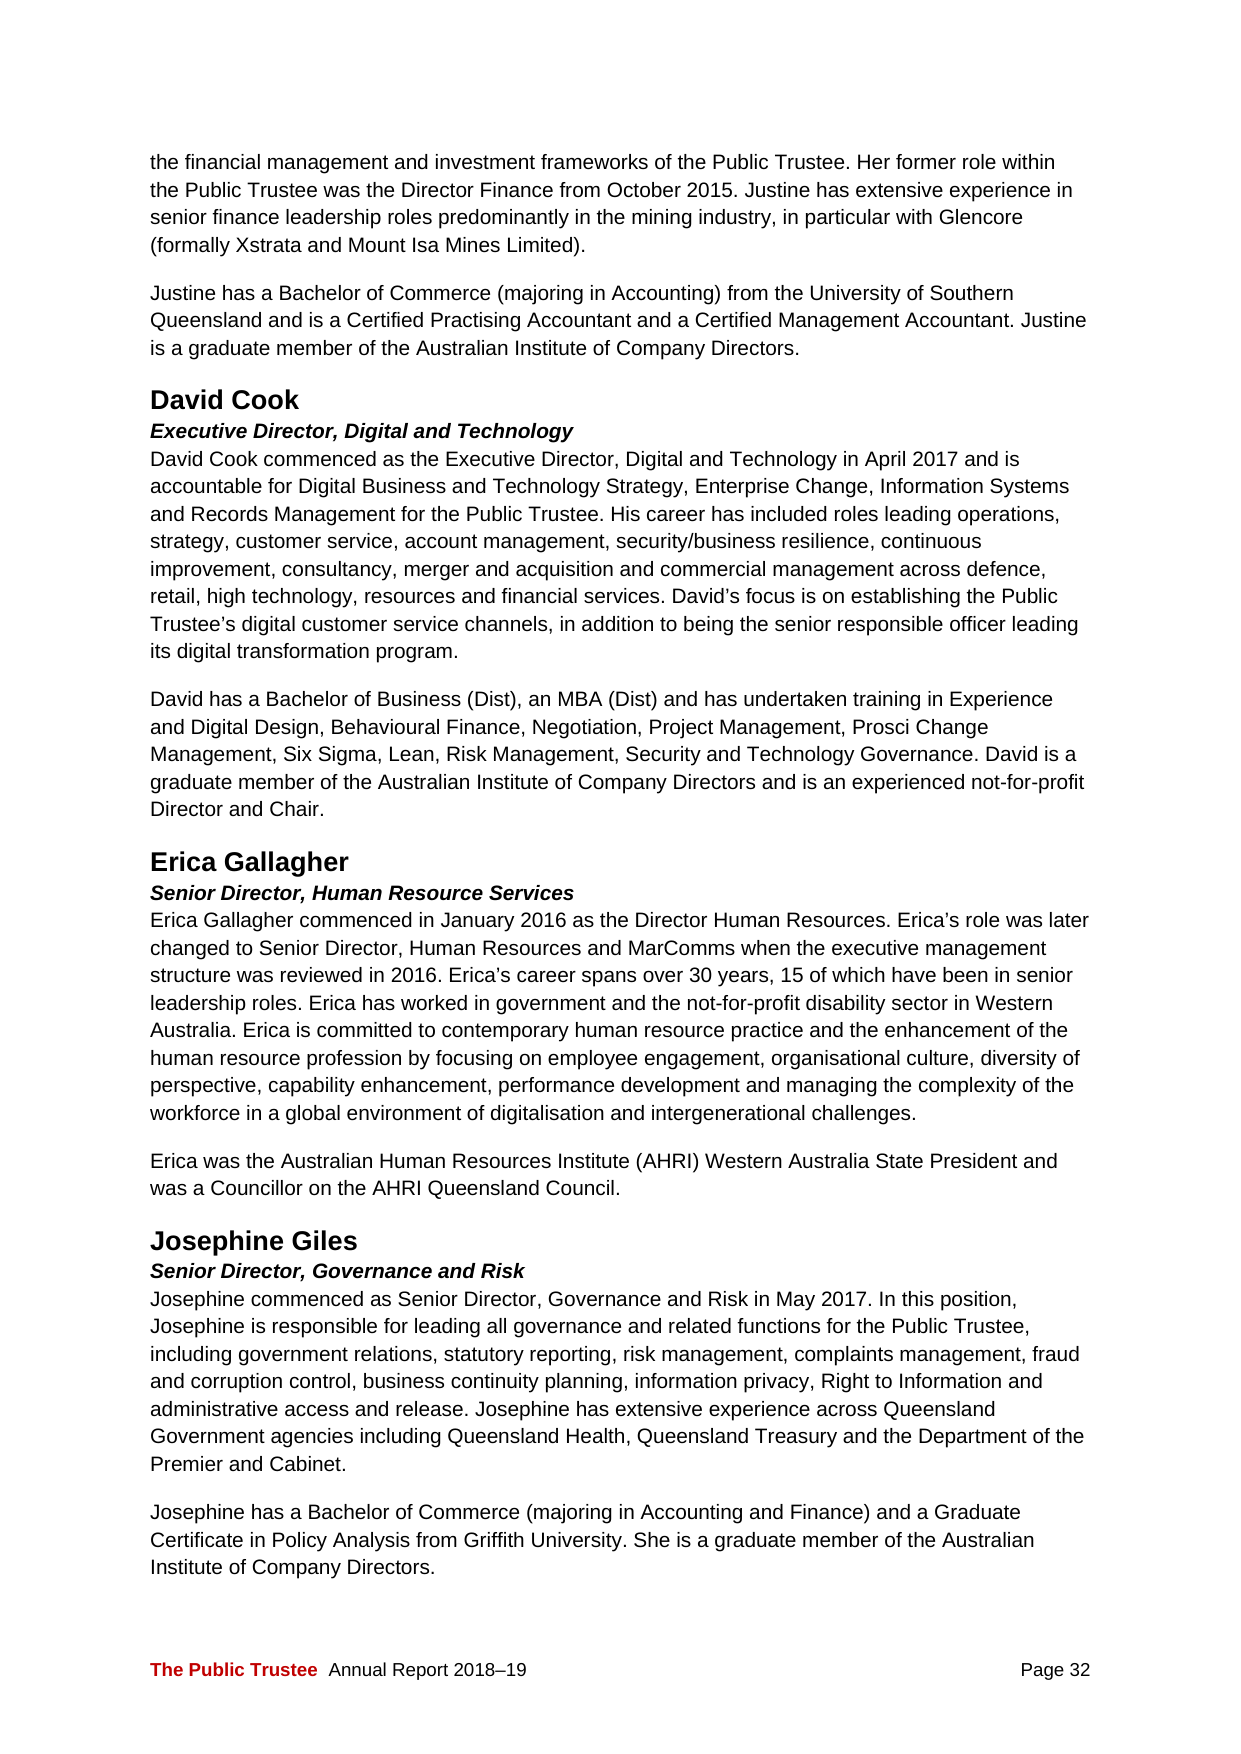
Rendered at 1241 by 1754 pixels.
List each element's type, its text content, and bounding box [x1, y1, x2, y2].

text Josephine has a Bachelor of Commerce (majoring in Accounting and Finance) and a Graduate Certificate in Policy Analysis from Griffith University. She is a graduate member of the Australian Institute of Company Directors. [150, 1500, 1090, 1579]
text David Cook Executive Director, Digital and Technology David Cook commenced as the Executive Director, Digital and Technology in April 2017 and is accountable for Digital Business and Technology Strategy, Enterprise Change, Information Systems and Records Management for the Public Trustee. His career has included roles leading operations, strategy, customer service, account management, security/business resilience, continuous improvement, consultancy, merger and acquisition and commercial management across defence, retail, high technology, resources and financial services. David’s focus is on establishing the Public Trustee’s digital customer service channels, in addition to being the senior responsible officer leading its digital transformation program. [150, 384, 1090, 663]
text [150, 150, 1090, 256]
text Erica Gallagher Senior Director, Human Resource Services Erica Gallagher commenced in January 2016 as the Director Human Resources. Erica’s role was later changed to Senior Director, Human Resources and MarComms when the executive management structure was reviewed in 2016. Erica’s career spans over 30 years, 15 of which have been in senior leadership roles. Erica has worked in government and the not-for-profit disability sector in Western Australia. Erica is committed to contemporary human resource practice and the enhancement of the human resource profession by focusing on employee engagement, organisational culture, diversity of perspective, capability enhancement, performance development and managing the complexity of the workforce in a global environment of digitalisation and intergenerational challenges. [150, 846, 1090, 1124]
text Erica was the Australian Human Resources Institute (AHRI) Western Australia State President and was a Councillor on the AHRI Queensland Council. [150, 1149, 1090, 1200]
text Justine has a Bachelor of Commerce (majoring in Accounting) from the University of Southern Queensland and is a Certified Practising Accountant and a Certified Management Accountant. Justine is a graduate member of the Australian Institute of Company Directors. [150, 281, 1090, 360]
text David has a Bachelor of Business (Dist), an MBA (Dist) and has undertaken training in Experience and Digital Design, Behavioural Finance, Negotiation, Project Management, Prosci Change Management, Six Sigma, Lean, Risk Management, Security and Technology Governance. David is a graduate member of the Australian Institute of Company Directors and is an experienced not-for-profit Director and Chair. [150, 687, 1090, 821]
text Josephine Giles Senior Director, Governance and Risk Josephine commenced as Senior Director, Governance and Risk in May 2017. In this position, Josephine is responsible for leading all governance and related functions for the Public Trustee, including government relations, statutory reporting, risk management, complaints management, fraud and corruption control, business continuity planning, information privacy, Right to Information and administrative access and release. Josephine has extensive experience across Queensland Government agencies including Queensland Health, Queensland Treasury and the Department of the Premier and Cabinet. [150, 1224, 1090, 1476]
